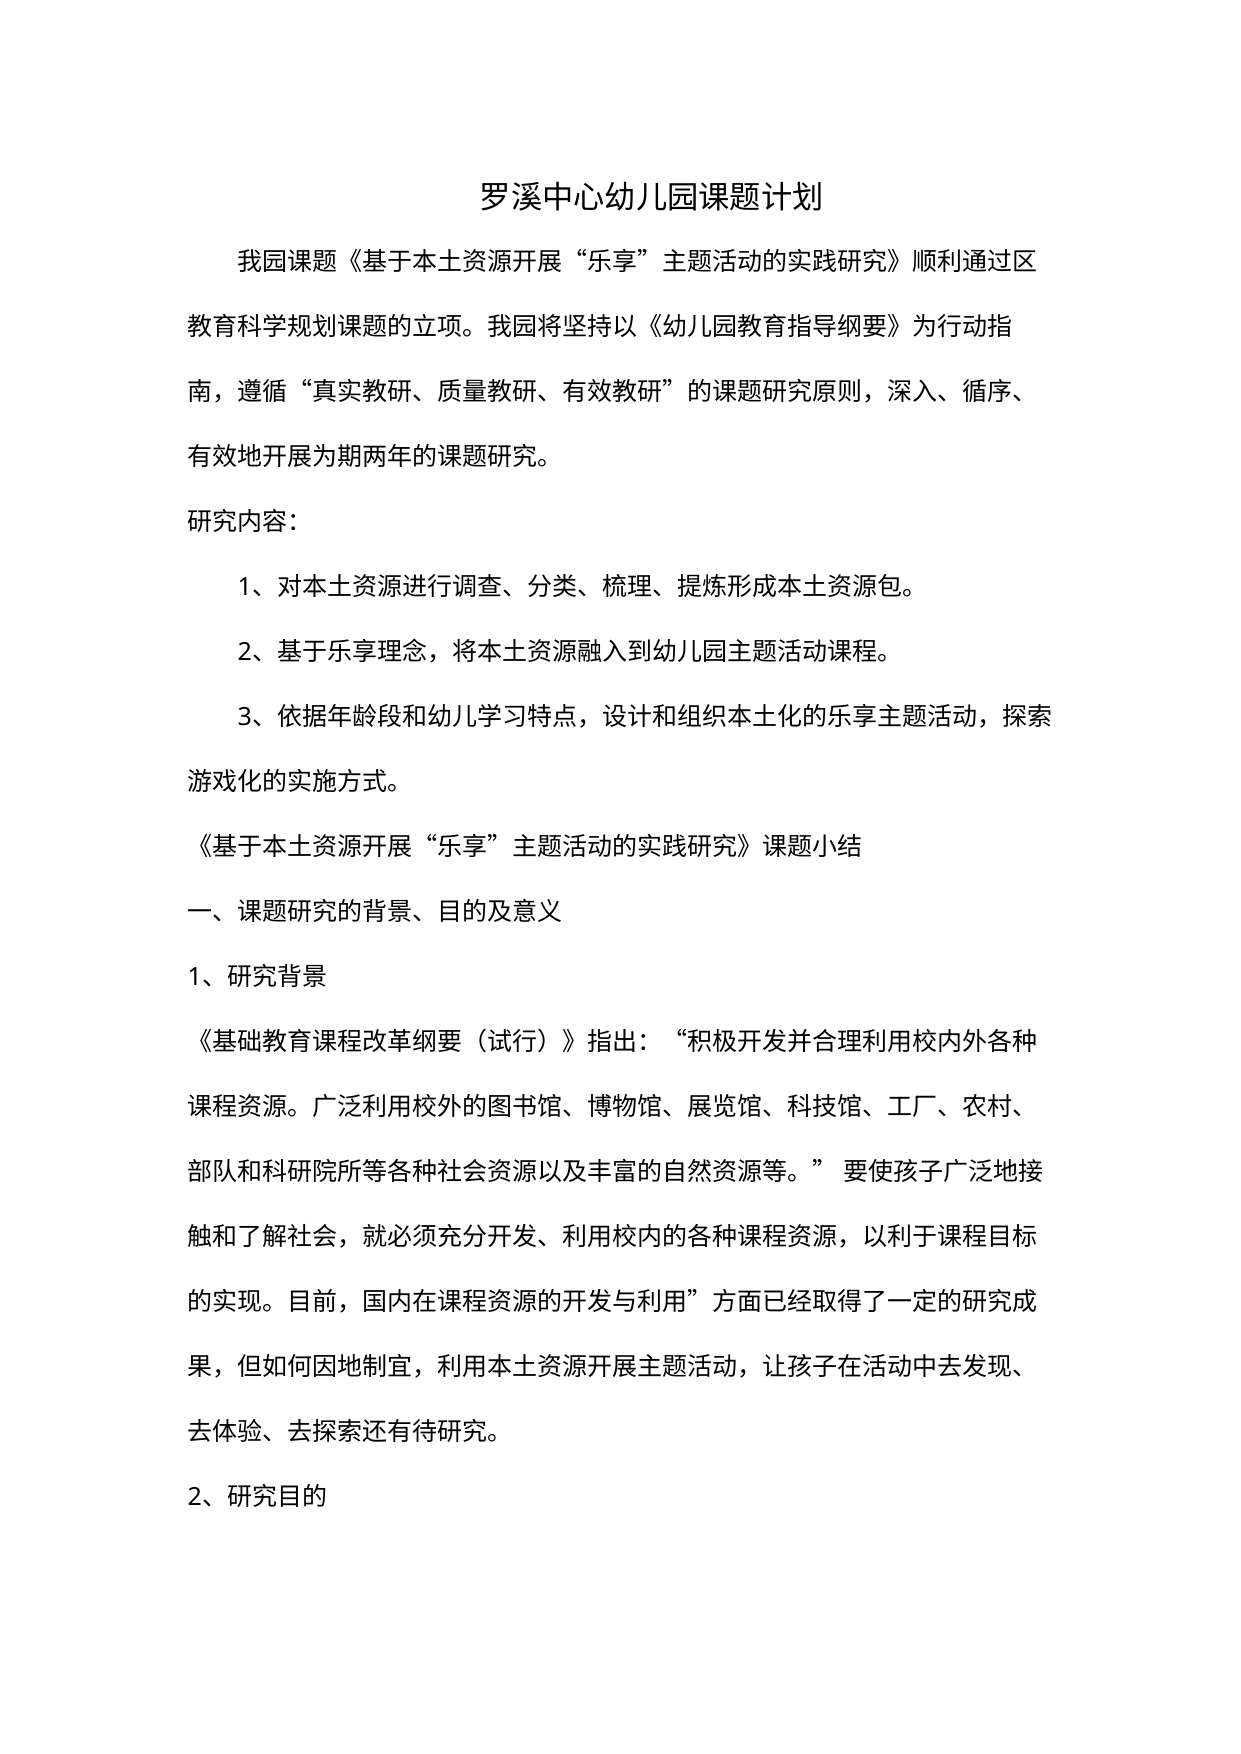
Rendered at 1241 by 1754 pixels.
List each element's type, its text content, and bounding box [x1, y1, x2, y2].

list 对本土资源进行调查、分类、梳理、提炼形成本土资源包。 [187, 552, 1053, 617]
text 一、课题研究的背景、目的及意义 [187, 877, 1053, 942]
text 罗溪中心幼儿园课题计划 [187, 162, 1053, 227]
text 我园课题《基于本土资源开展“乐享”主题活动的实践研究》顺利通过区教育科学规划课题的立项。我园将坚持以《幼儿园教育指导纲要》为行动指南，遵循“真实教研、质量教研、有效教研”的课题研究原则，深入、循序、有效地开展为期两年的课题研究。 [187, 227, 1053, 487]
text 1、研究背景 [187, 942, 1053, 1007]
text 3、依据年龄段和幼儿学习特点，设计和组织本土化的乐享主题活动，探索游戏化的实施方式。 [187, 682, 1053, 812]
text 研究内容： [187, 487, 1053, 552]
text 《基础教育课程改革纲要（试行）》指出：“积极开发并合理利用校内外各种课程资源。广泛利用校外的图书馆、博物馆、展览馆、科技馆、工厂、农村、部队和科研院所等各种社会资源以及丰富的自然资源等。” 要使孩子广泛地接触和了解社会，就必须充分开发、利用校内的各种课程资源，以利于课程目标的实现。目前，国内在课程资源的开发与利用”方面已经取得了一定的研究成果，但如何因地制宜，利用本土资源开展主题活动，让孩子在活动中去发现、去体验、去探索还有待研究。 [187, 1007, 1053, 1462]
list 2、基于乐享理念，将本土资源融入到幼儿园主题活动课程。 [187, 617, 1053, 682]
text 2、研究目的 [187, 1462, 1053, 1527]
text 《基于本土资源开展“乐享”主题活动的实践研究》课题小结 [187, 812, 1053, 877]
